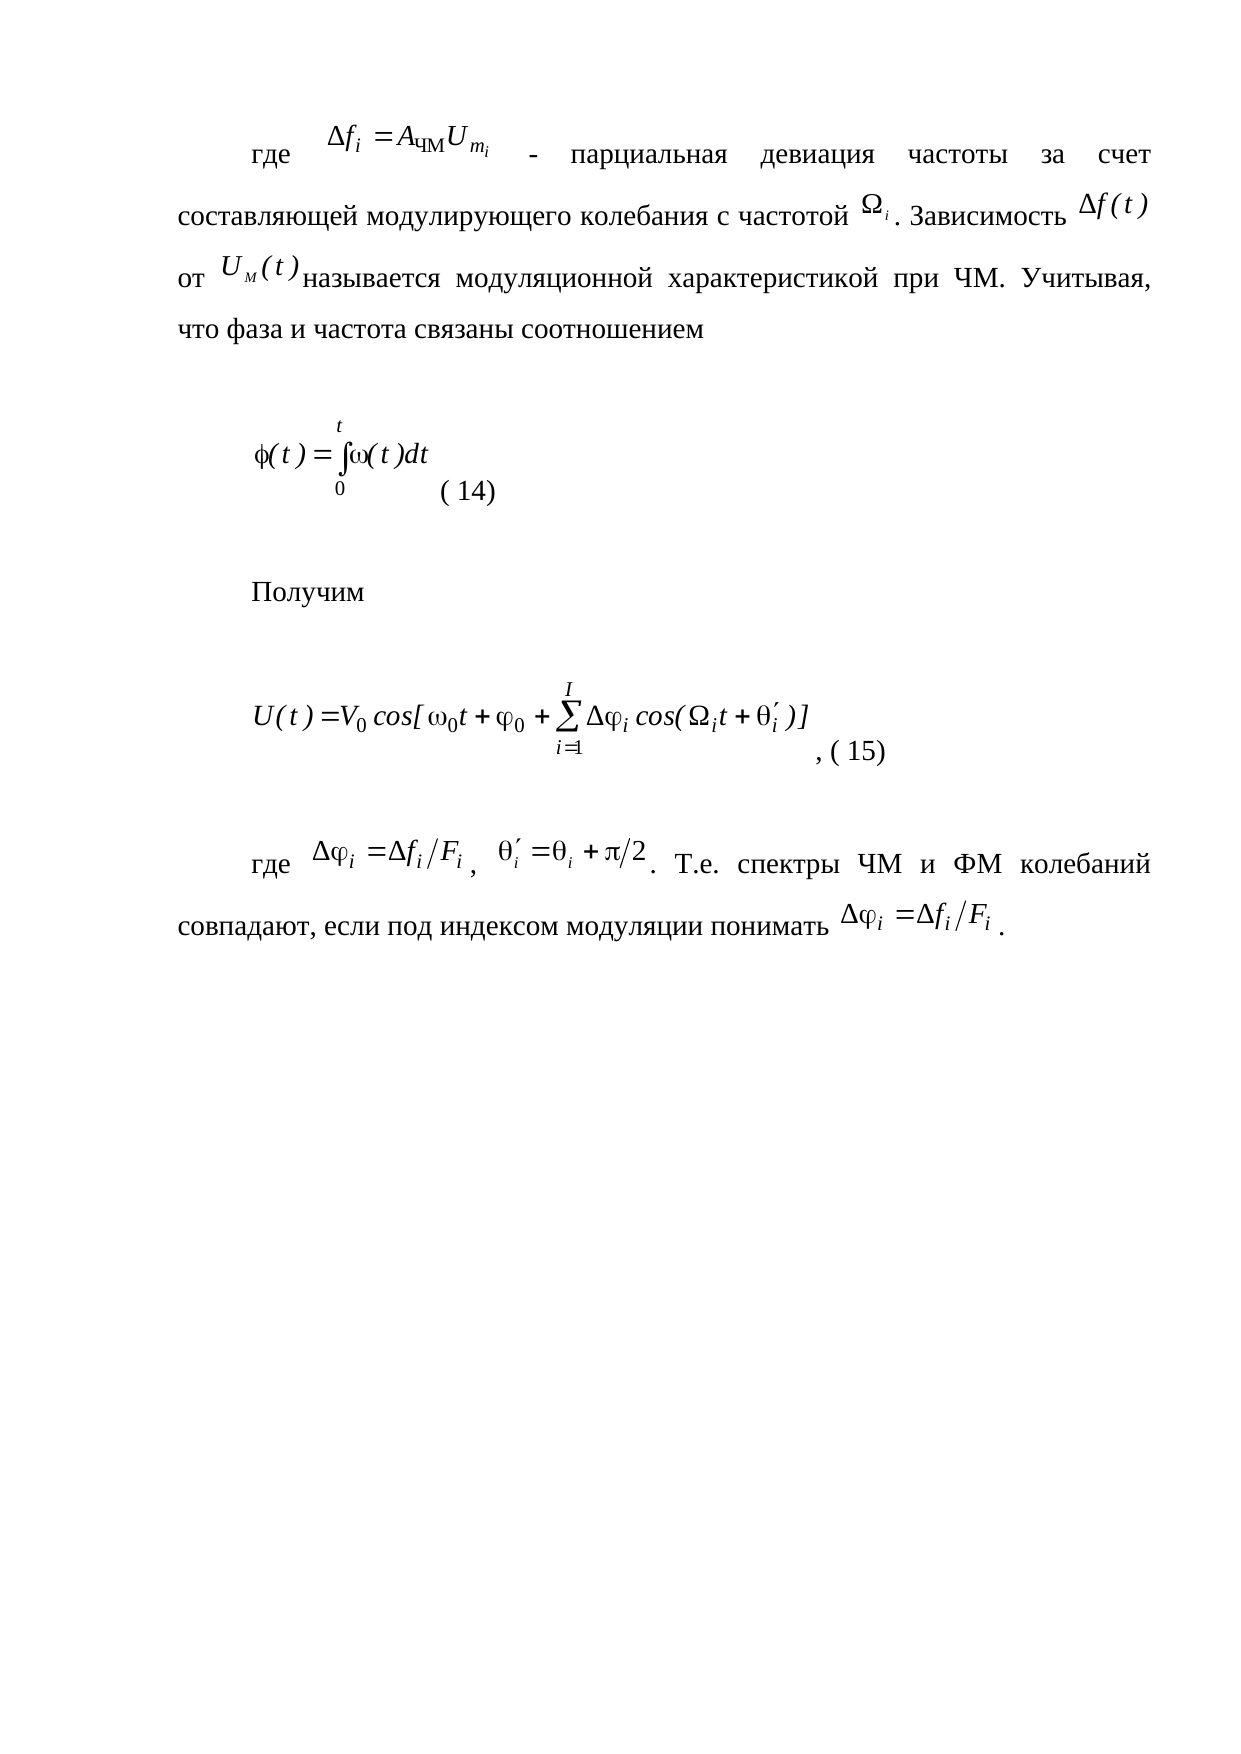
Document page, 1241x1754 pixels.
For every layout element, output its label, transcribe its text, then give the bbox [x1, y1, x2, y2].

text Получим [177, 574, 1152, 608]
text где , . Т.е. спектры ЧМ и ФМ колебаний совпадают, если под индексом модуляции понимать . [177, 834, 1152, 942]
text , ( 15) [177, 675, 1152, 767]
text где - парциальная девиация частоты за счет составляющей модулирующего колебания с частотой . Зависимость от называется модуляционной характеристикой при ЧМ. Учитывая, что фаза и частота связаны соотношением [177, 118, 1152, 344]
text ( 14) [177, 412, 1152, 507]
